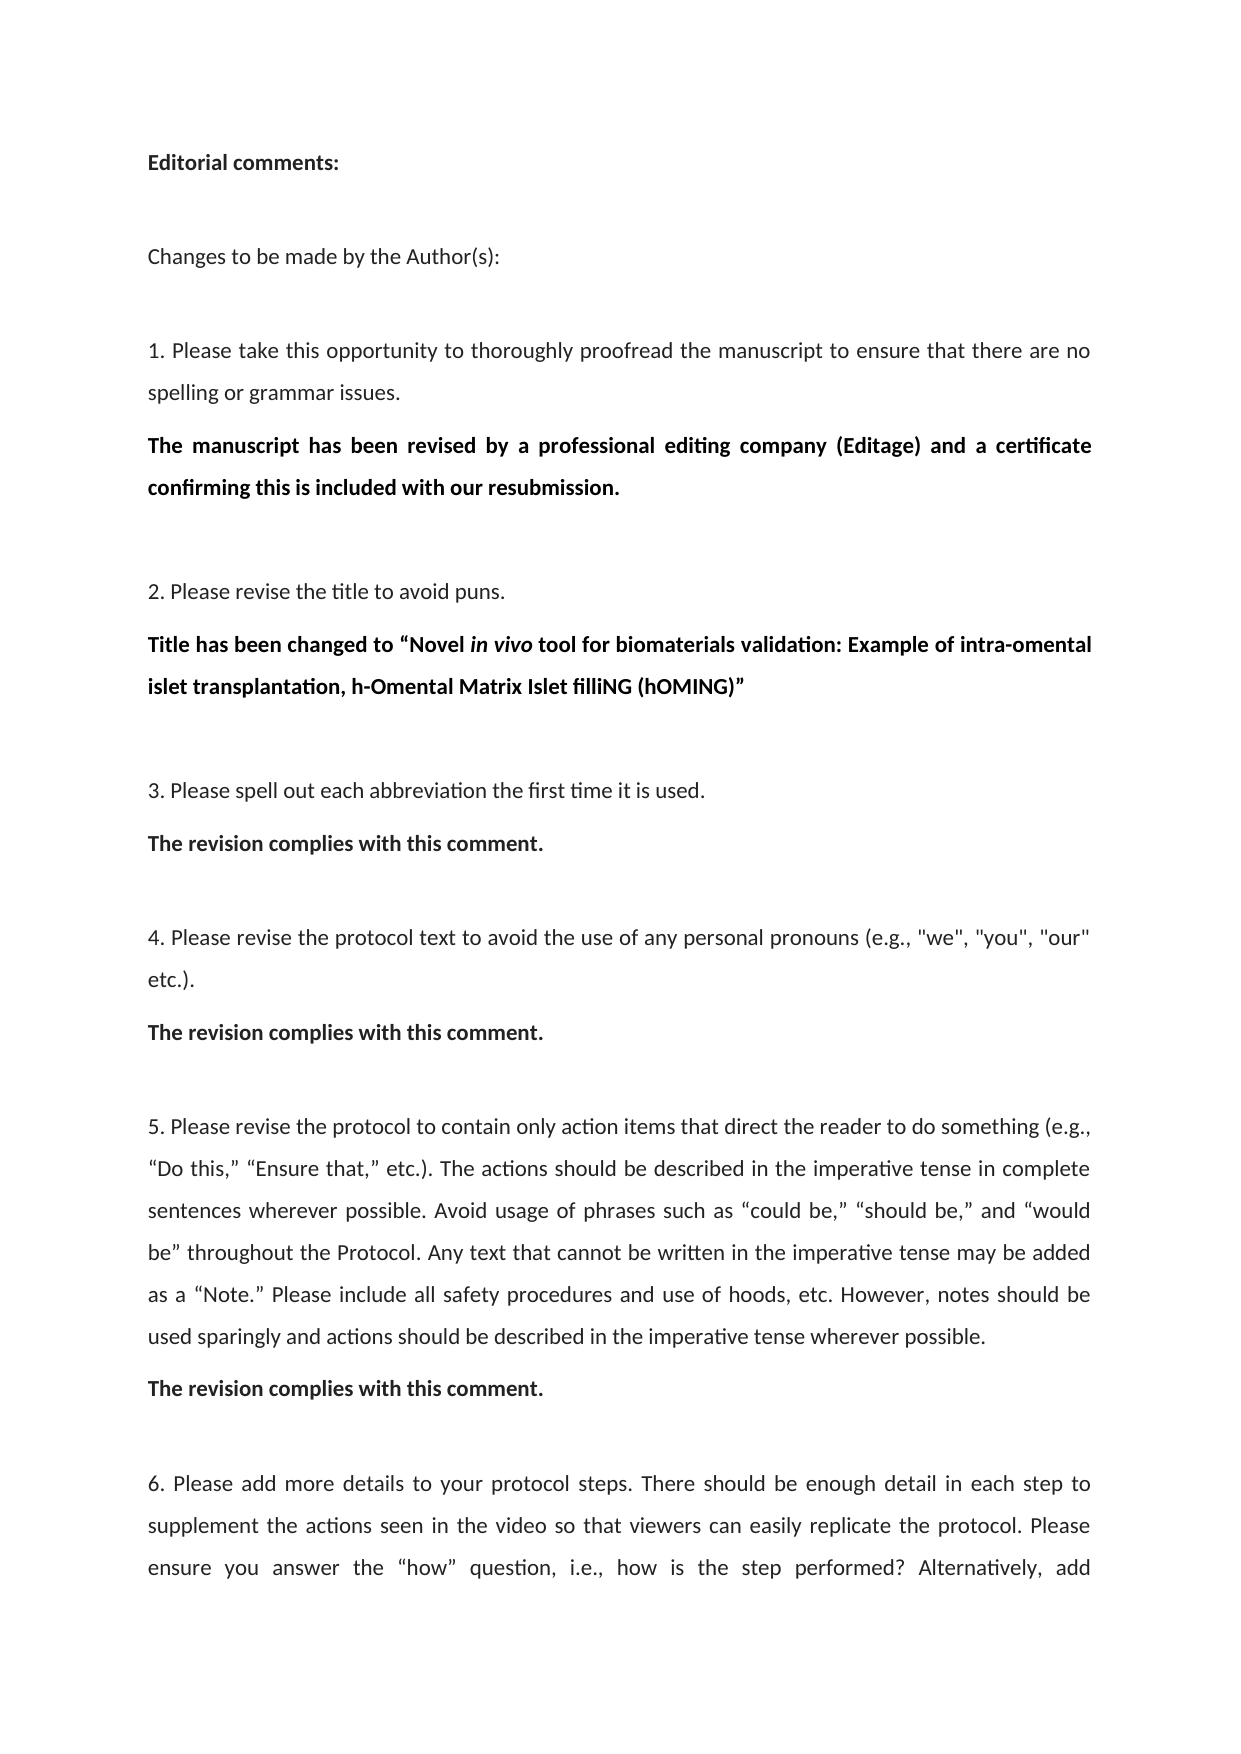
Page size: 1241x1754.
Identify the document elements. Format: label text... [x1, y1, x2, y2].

text 2. Please revise the title to avoid puns. [148, 577, 1093, 606]
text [148, 1427, 1093, 1581]
text Changes to be made by the Author(s): [148, 200, 1093, 270]
text Editorial comments: [148, 148, 1093, 176]
text The revision complies with this comment. [148, 829, 1093, 857]
text 1. Please take this opportunity to thoroughly proofread the manuscript to ensure that there are no spelling or grammar issues. [148, 294, 1093, 406]
text The manuscript has been revised by a professional editing company (Editage) and a certificate confirming this is included with our resubmission. [148, 431, 1093, 501]
text 4. Please revise the protocol text to avoid the use of any personal pronouns (e.g., "we", "you", "our" etc.). [148, 881, 1093, 993]
text Title has been changed to “Novel in vivo tool for biomaterials validation: Example of intra-omental islet transplantation, h-Omental Matrix Islet filliNG (hOMING)” [148, 658, 1093, 700]
text 5. Please revise the protocol to contain only action items that direct the reader to do something (e.g., “Do this,” “Ensure that,” etc.). The actions should be described in the imperative tense in complete sentences wherever possible. Avoid usage of phrases such as “could be,” “should be,” and “would be” throughout the Protocol. Any text that cannot be written in the imperative tense may be added as a “Note.” Please include all safety procedures and use of hoods, etc. However, notes should be used sparingly and actions should be described in the imperative tense wherever possible. [148, 1070, 1093, 1350]
text The revision complies with this comment. [148, 1018, 1093, 1046]
text The revision complies with this comment. [148, 1374, 1093, 1402]
text 3. Please spell out each abbreviation the first time it is used. [148, 735, 1093, 805]
